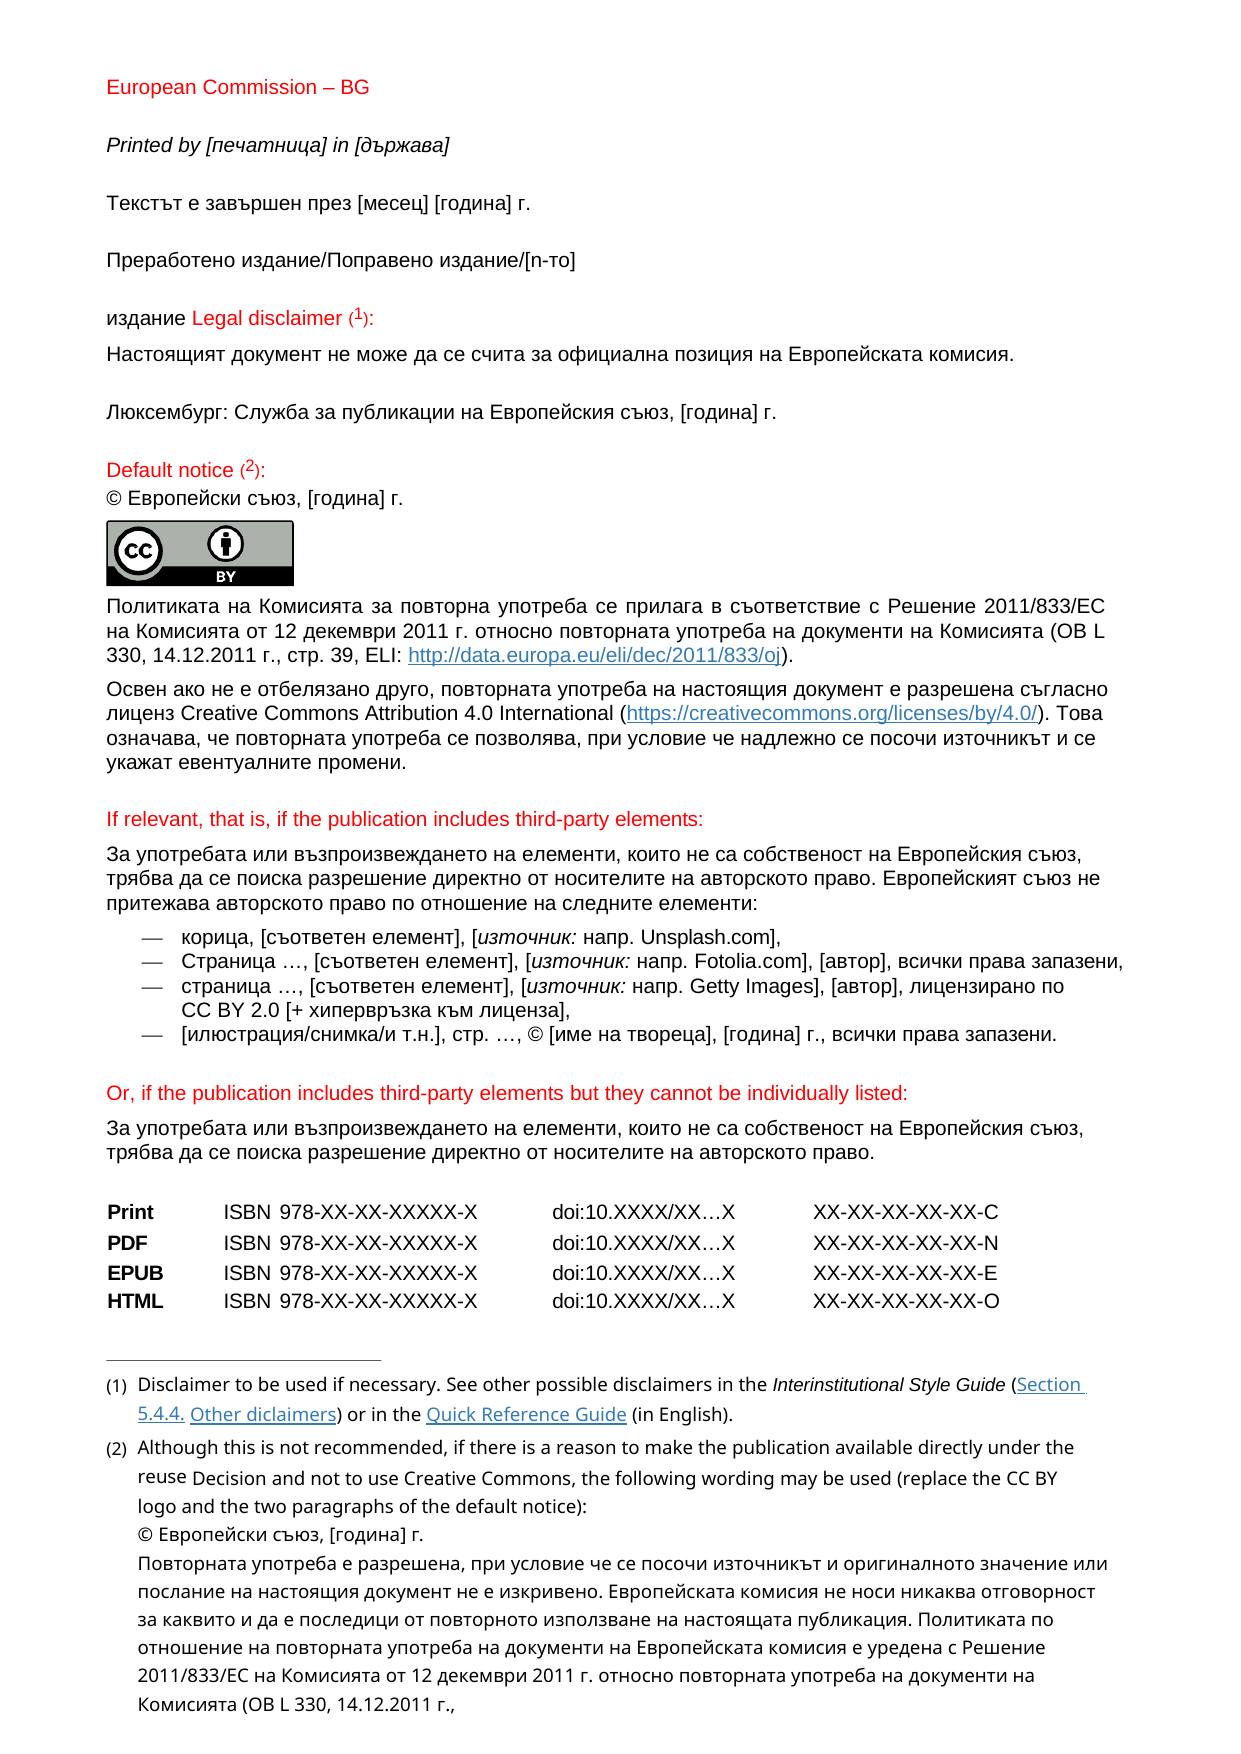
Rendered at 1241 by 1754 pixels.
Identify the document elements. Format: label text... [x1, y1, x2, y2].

text За употребата или възпроизвеждането на елементи, които не са собственост на Европейския съюз, трябва да се поиска разрешение директно от носителите на авторското право. Европейският съюз не притежава авторското право по отношение на следните елементи: [106, 842, 1130, 914]
list [илюстрация/снимка/и т.н.], стр. …, © [име на твореца], [година] г., всички права запазени. [142, 1022, 1130, 1046]
text Printed by [печатница] in [държава] [106, 133, 1130, 157]
table_cell HTML [102, 1288, 194, 1315]
text За употребата или възпроизвеждането на елементи, които не са собственост на Европейския съюз, трябва да се поиска разрешение директно от носителите на авторското право. [106, 1115, 1130, 1163]
text Текстът е завършен през [месец] [година] г. Преработено издание/Поправено издание/[n-то] издание Legal disclaimer (1): [106, 158, 658, 329]
list корица, [съответен елемент], [източник: напр. Unsplash.com], [142, 925, 1130, 949]
table_cell XX-XX-XX-XX-XX-E [774, 1258, 1006, 1288]
text European Commission – BG [106, 75, 1130, 99]
table_cell EPUB [102, 1258, 194, 1288]
list страница …, [съответен елемент], [източник: напр. Getty Images], [автор], лицензирано по CC BY 2.0 [+ хипервръзка към лиценза], [142, 974, 1094, 1022]
table_cell ISBN 978-XX-XX-XXXXX-X [194, 1288, 514, 1315]
table_cell ISBN 978-XX-XX-XXXXX-X [194, 1228, 514, 1258]
table_cell ISBN 978-XX-XX-XXXXX-X [194, 1258, 514, 1288]
text Политиката на Комисията за повторна употреба се прилага в съответствие с Решение 2011/833/ЕС на Комисията от 12 декември 2011 г. относно повторната употреба на документи на Комисията (OВ L 330, 14.12.2011 г., стр. 39, ELI: http://data.europa.eu/eli/dec/2011/833/oj). [106, 526, 1105, 667]
table_cell doi:10.XXXX/XX…X [515, 1228, 774, 1258]
table_cell doi:10.XXXX/XX…X [515, 1288, 774, 1315]
table_header doi:10.XXXX/XX…X [515, 1201, 774, 1228]
text © Европейски съюз, [година] г. [106, 486, 1130, 509]
text Default notice (2): [106, 458, 1130, 482]
table_header ISBN 978-XX-XX-XXXXX-X [194, 1201, 514, 1228]
table_cell XX-XX-XX-XX-XX-N [774, 1228, 1006, 1258]
table_cell PDF [102, 1228, 194, 1258]
text Настоящият документ не може да се счита за официална позиция на Европейската комисия. Люксембург: Служба за публикации на Европейския съюз, [година] г. [106, 342, 1109, 424]
text Освен ако не е отбелязано друго, повторната употреба на настоящия документ е разрешена съгласно лиценз Creative Commons Attribution 4.0 International (https://creativecommons.org/licenses/by/4.0/). Това означава, че повторната употреба се позволява, при условие че надлежно се посочи източникът и се укажат евентуалните промени. [106, 677, 1130, 773]
list Although this is not recommended, if there is a reason to make the publication available directly under the reuse Decision and not to use Creative Commons, the following wording may be used (replace the CC BY logo and the two paragraphs of the default notice): [106, 1434, 1096, 1519]
list Disclaimer to be used if necessary. See other possible disclaimers in the Interinstitutional Style Guide (Section 5.4.4. Other diclaimers) or in the Quick Reference Guide (in English). [106, 1371, 1098, 1427]
list Страница …, [съответен елемент], [източник: напр. Fotolia.com], [автор], всички права запазени, [142, 949, 1130, 973]
table_cell doi:10.XXXX/XX…X [515, 1258, 774, 1288]
text Or, if the publication includes third-party elements but they cannot be individually listed: [106, 1081, 1130, 1104]
table_header XX-XX-XX-XX-XX-C [774, 1201, 1006, 1228]
text Повторната употреба е разрешена, при условие че се посочи източникът и оригиналното значение или послание на настоящия документ не е изкривено. Европейската комисия не носи никаква отговорност за каквито и да е последици от повторното използване на настоящата публикация. Политиката по отношение на повторната употреба на документи на Европейската комисия е уредена с Решение 2011/833/ЕС на Комисията от 12 декември 2011 г. относно повторната употреба на документи на Комисията (ОВ L 330, 14.12.2011 г., [137, 1550, 1109, 1717]
table_cell XX-XX-XX-XX-XX-O [774, 1288, 1006, 1315]
text If relevant, that is, if the publication includes third-party elements: [106, 807, 1130, 831]
table_header Print [102, 1201, 194, 1228]
text © Европейски съюз, [година] г. [137, 1522, 1130, 1547]
